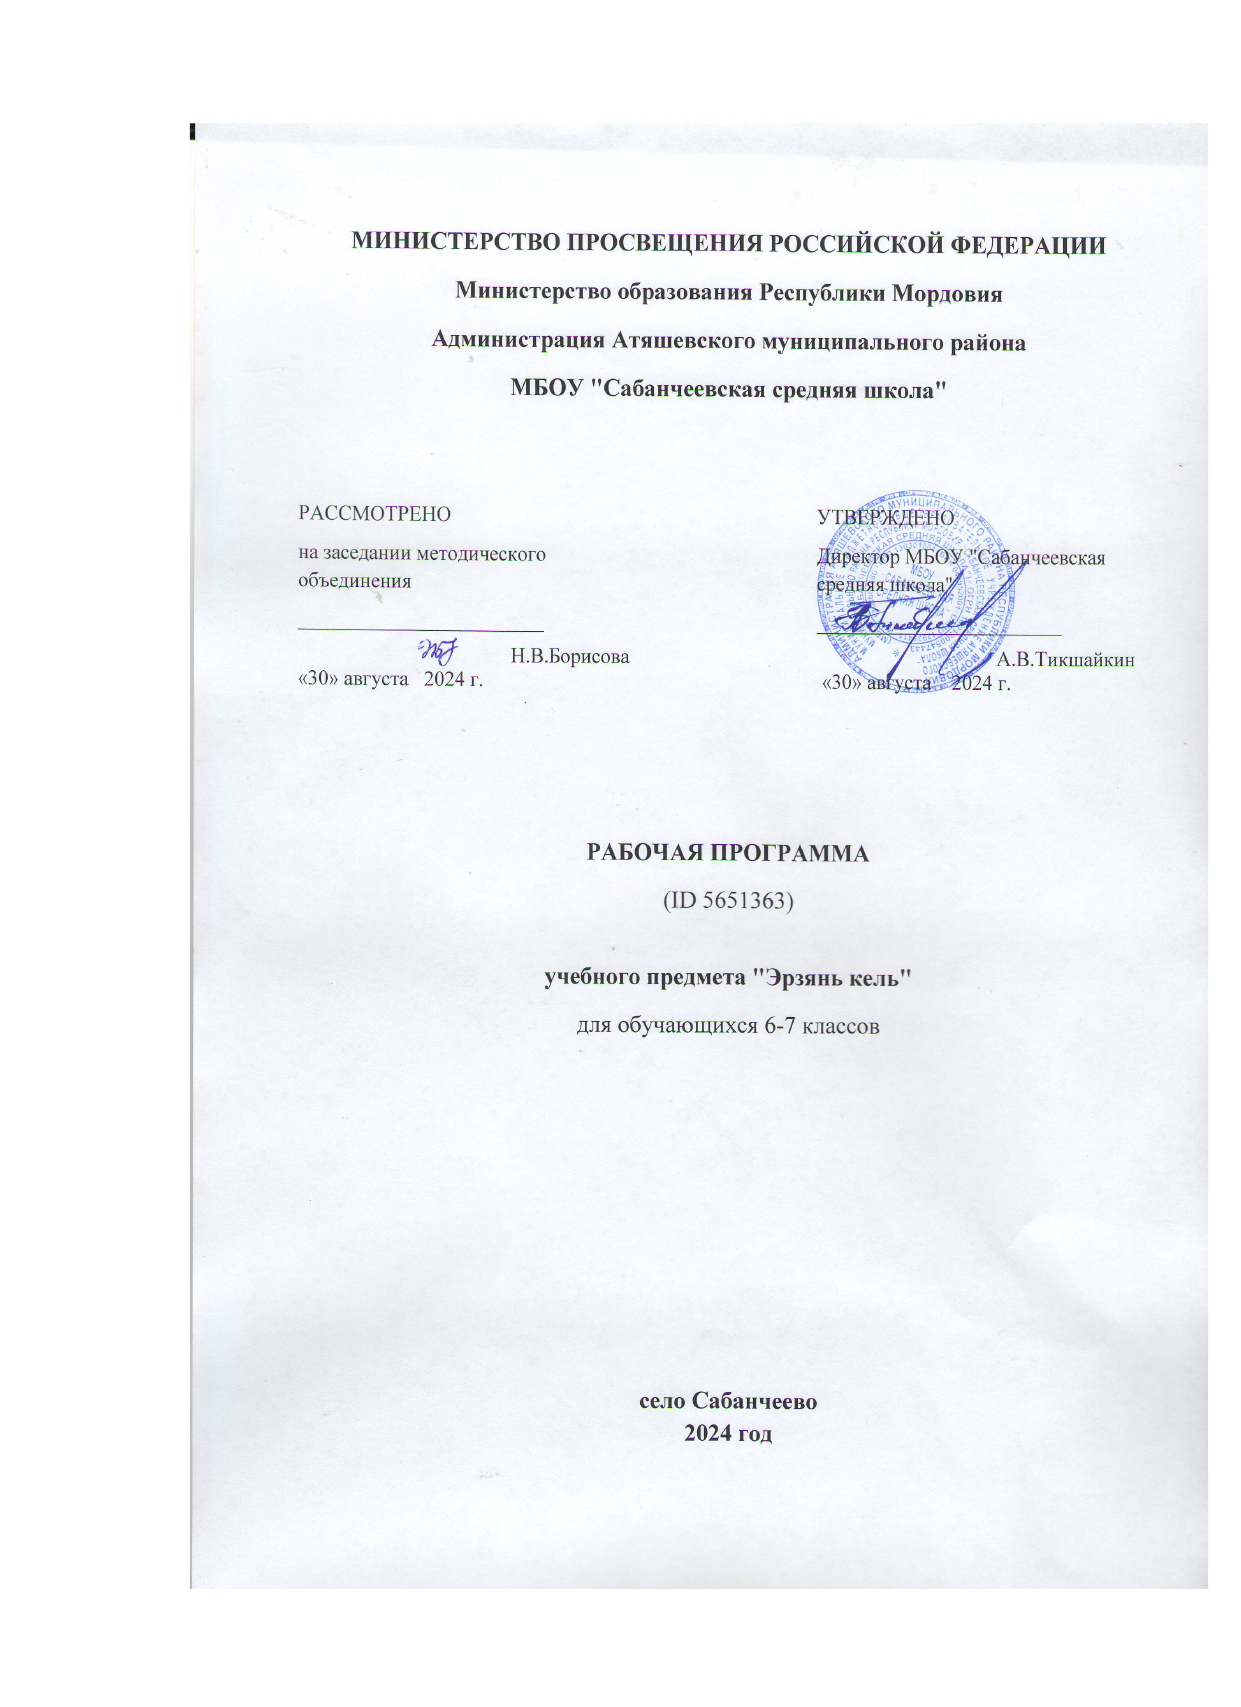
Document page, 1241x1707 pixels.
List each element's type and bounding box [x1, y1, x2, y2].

picture [189, 118, 1209, 1589]
